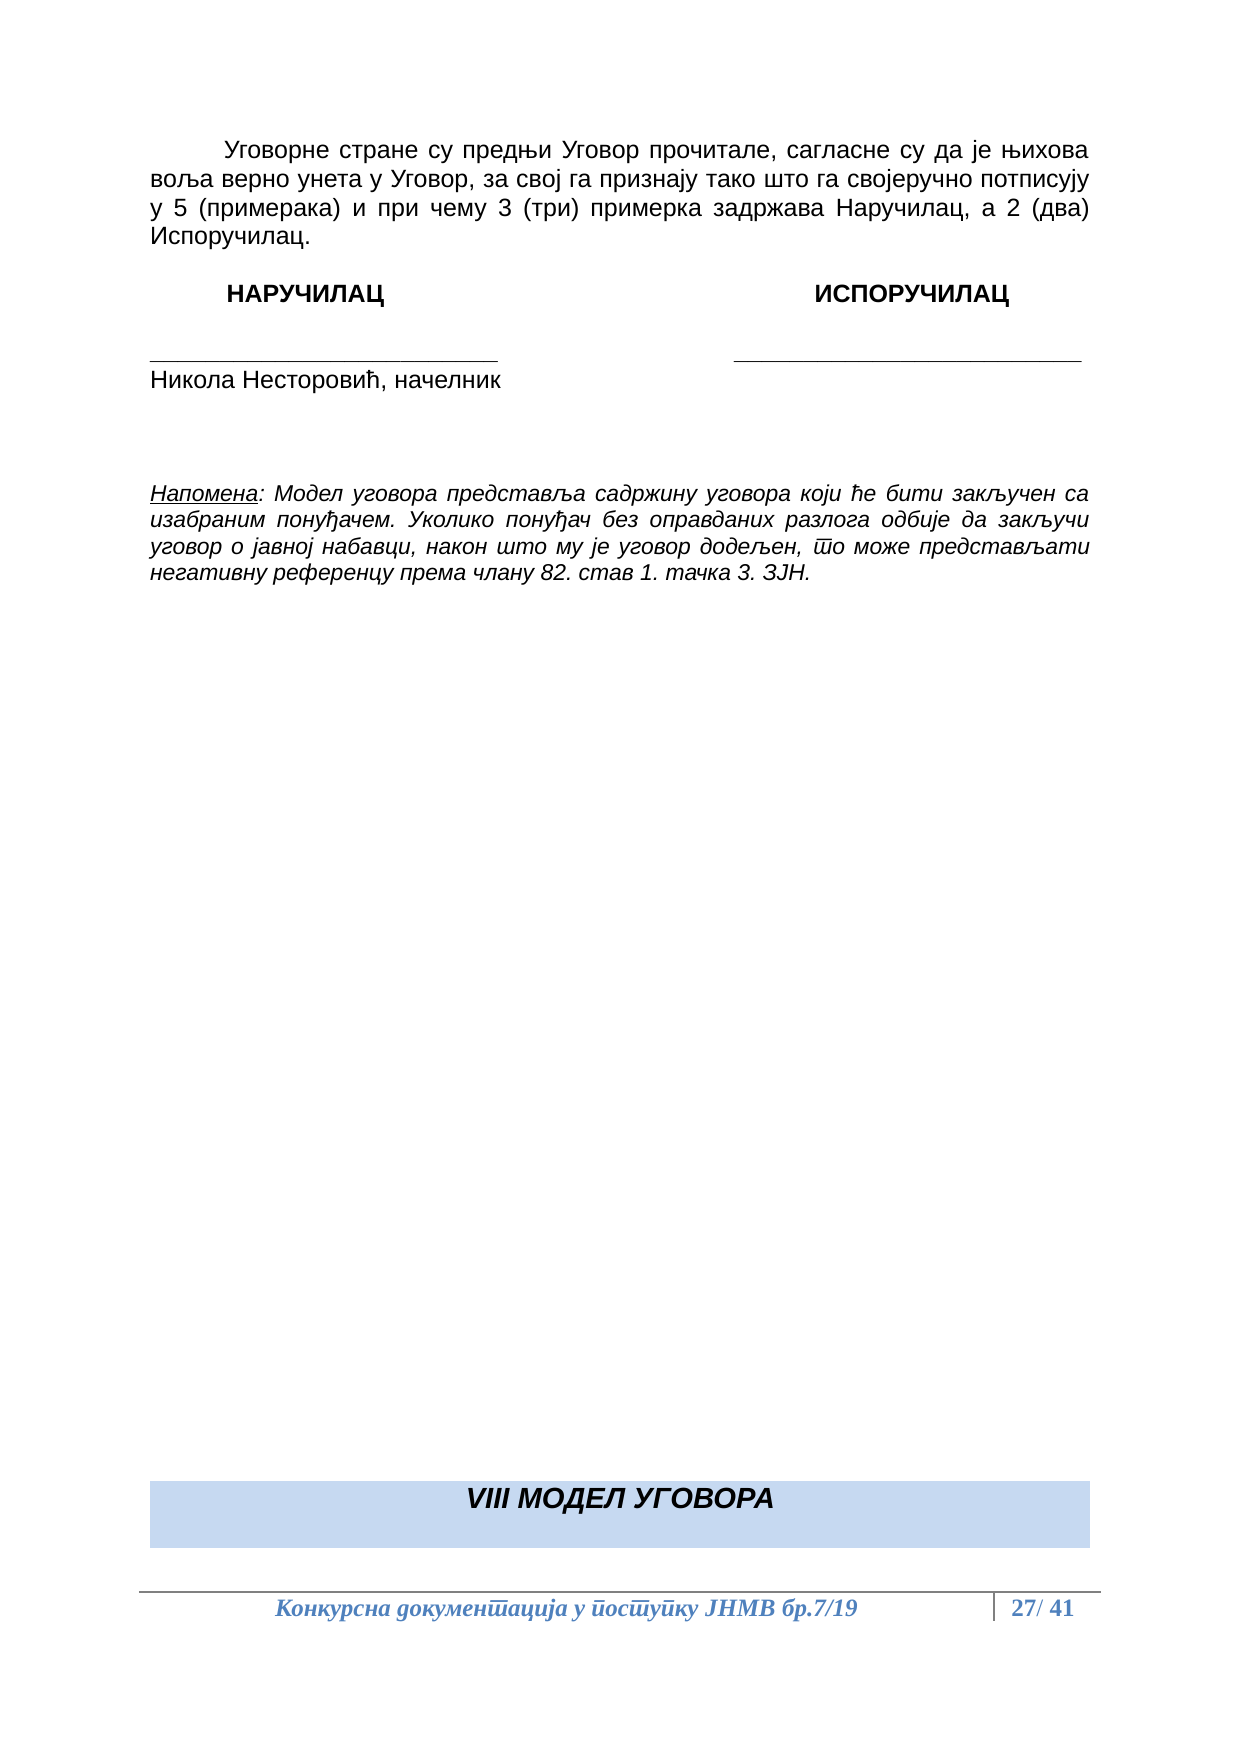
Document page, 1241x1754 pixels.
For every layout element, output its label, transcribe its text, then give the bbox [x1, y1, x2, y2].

text Уговорне стране су предњи Уговор прочитале, сагласне су да је њихова воља верно унета у Уговор, за свој га признају тако што га својеручно потписују у 5 (примерака) и при чему 3 (три) примерка задржава Наручилац, а 2 (два) Испоручилац. [150, 135, 1090, 250]
text _________________________ _________________________ [150, 336, 1090, 365]
text Никола Несторовић, начелник [150, 365, 1090, 394]
text Напомена: Модел уговора представља садржину уговора који ће бити закључен са изабраним понуђачем. Уколико понуђач без оправданих разлога одбије да закључи уговор о јавној набавци, након што му је уговор додељен, то може представљати негативну референцу према члану 82. став 1. тачка 3. ЗЈН. [150, 480, 1090, 585]
text VIII МОДЕЛ УГОВОРА [150, 1481, 1090, 1515]
text НАРУЧИЛАЦ ИСПОРУЧИЛАЦ [150, 279, 1090, 307]
